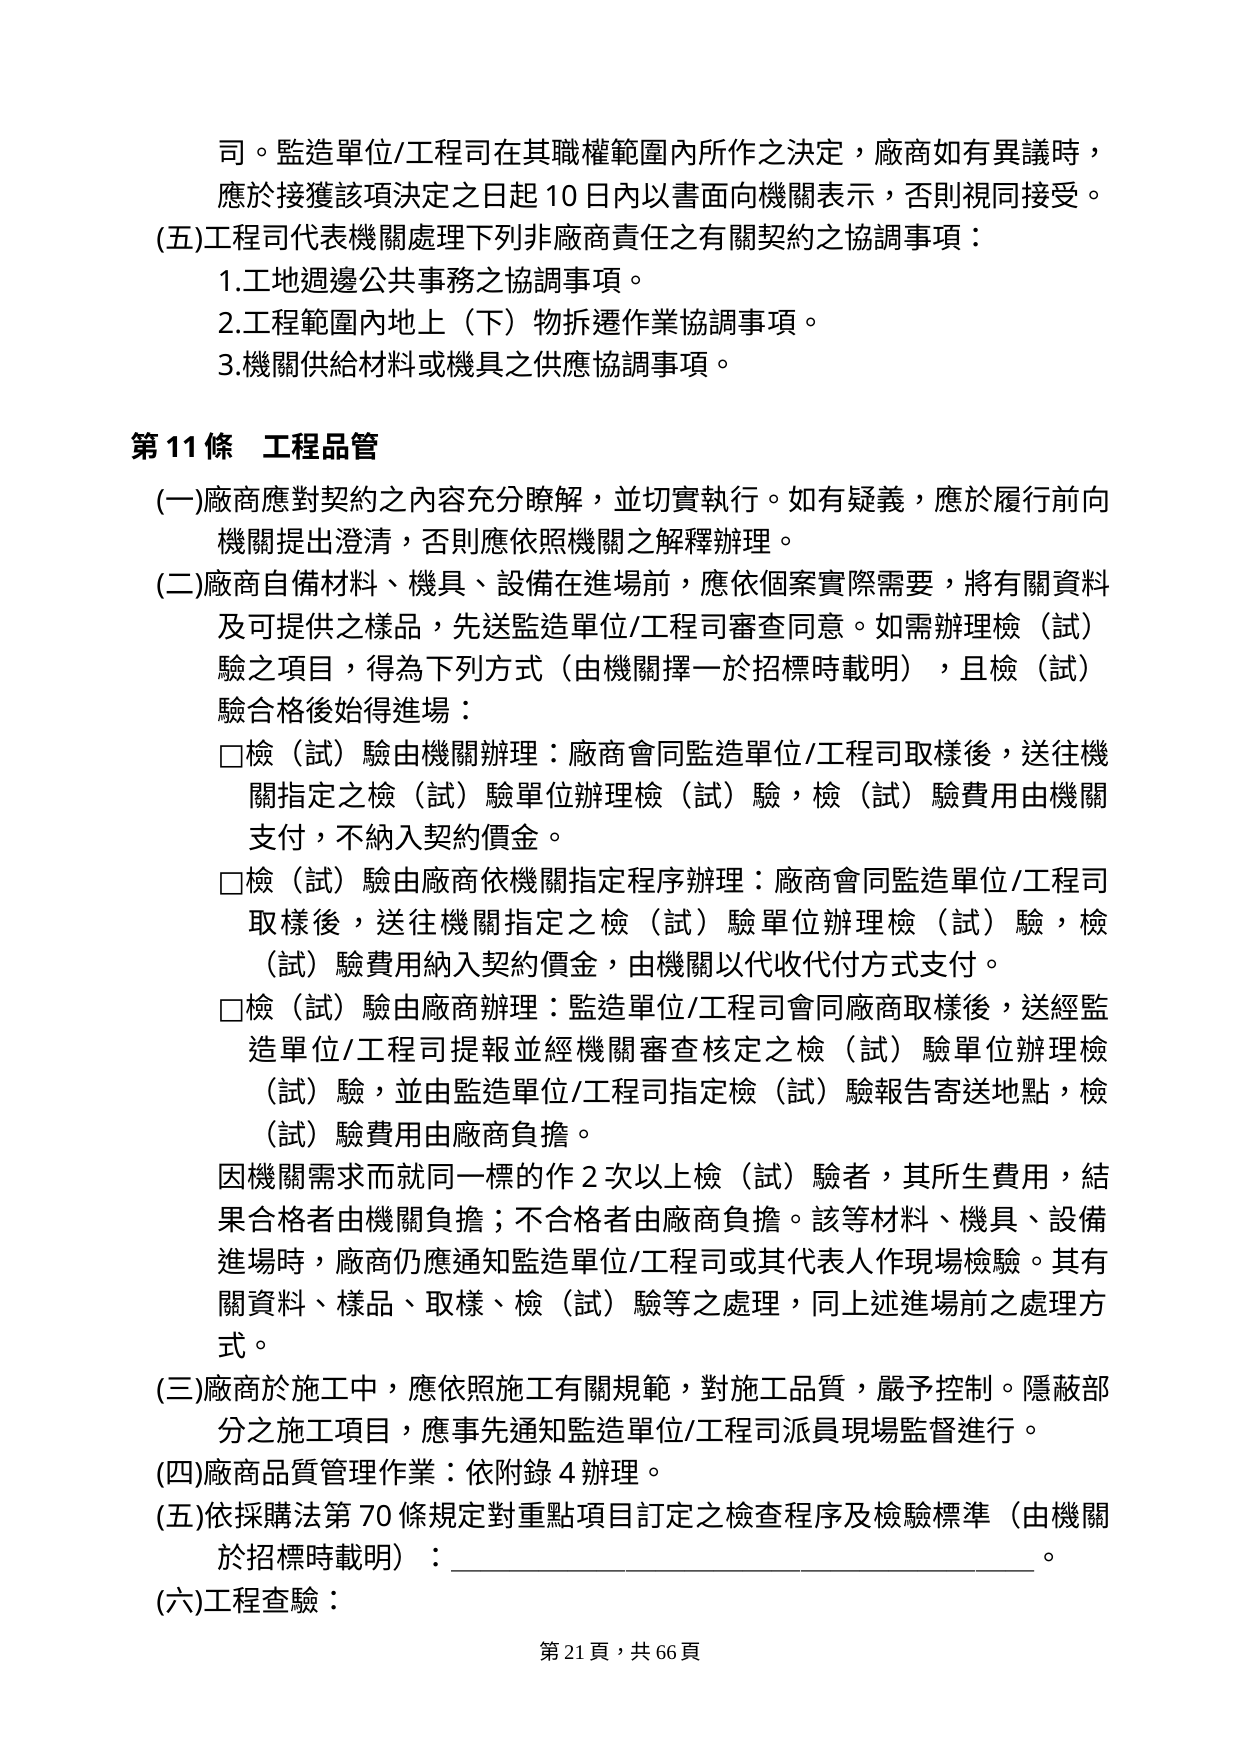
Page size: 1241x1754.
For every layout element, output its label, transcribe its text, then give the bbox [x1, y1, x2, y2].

text 1.工地週邊公共事務之協調事項。 [217, 257, 1110, 299]
text 2.工程範圍內地上（下）物拆遷作業協調事項。 [217, 299, 1110, 342]
text □檢（試）驗由廠商依機關指定程序辦理：廠商會同監造單位/工程司取樣後，送往機關指定之檢（試）驗單位辦理檢（試）驗，檢（試）驗費用納入契約價金，由機關以代收代付方式支付。 [217, 857, 1110, 984]
text (六)工程查驗： [156, 1577, 1110, 1619]
text (二)廠商自備材料、機具、設備在進場前，應依個案實際需要，將有關資料及可提供之樣品，先送監造單位/工程司審查同意。如需辦理檢（試）驗之項目，得為下列方式（由機關擇一於招標時載明），且檢（試）驗合格後始得進場： [156, 561, 1110, 730]
text (五)依採購法第70條規定對重點項目訂定之檢查程序及檢驗標準（由機關於招標時載明）：＿＿＿＿＿＿＿＿＿＿＿＿＿＿＿＿＿＿＿＿。 [156, 1492, 1110, 1577]
text (三)廠商於施工中，應依照施工有關規範，對施工品質，嚴予控制。隱蔽部分之施工項目，應事先通知監造單位/工程司派員現場監督進行。 [156, 1365, 1110, 1450]
text (四)廠商品質管理作業：依附錄4辦理。 [156, 1450, 1110, 1492]
text (一)廠商應對契約之內容充分瞭解，並切實執行。如有疑義，應於履行前向機關提出澄清，否則應依照機關之解釋辦理。 [156, 476, 1110, 561]
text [156, 130, 1110, 215]
text 第11條 工程品管 [130, 424, 1110, 466]
text □檢（試）驗由廠商辦理：監造單位/工程司會同廠商取樣後，送經監造單位/工程司提報並經機關審查核定之檢（試）驗單位辦理檢（試）驗，並由監造單位/工程司指定檢（試）驗報告寄送地點，檢（試）驗費用由廠商負擔。 [217, 984, 1110, 1154]
text 3.機關供給材料或機具之供應協調事項。 [217, 342, 1110, 384]
text □檢（試）驗由機關辦理：廠商會同監造單位/工程司取樣後，送往機關指定之檢（試）驗單位辦理檢（試）驗，檢（試）驗費用由機關支付，不納入契約價金。 [217, 730, 1110, 857]
text (五)工程司代表機關處理下列非廠商責任之有關契約之協調事項： [156, 215, 1110, 257]
text 因機關需求而就同一標的作2次以上檢（試）驗者，其所生費用，結果合格者由機關負擔；不合格者由廠商負擔。該等材料、機具、設備進場時，廠商仍應通知監造單位/工程司或其代表人作現場檢驗。其有關資料、樣品、取樣、檢（試）驗等之處理，同上述進場前之處理方式。 [217, 1154, 1110, 1365]
